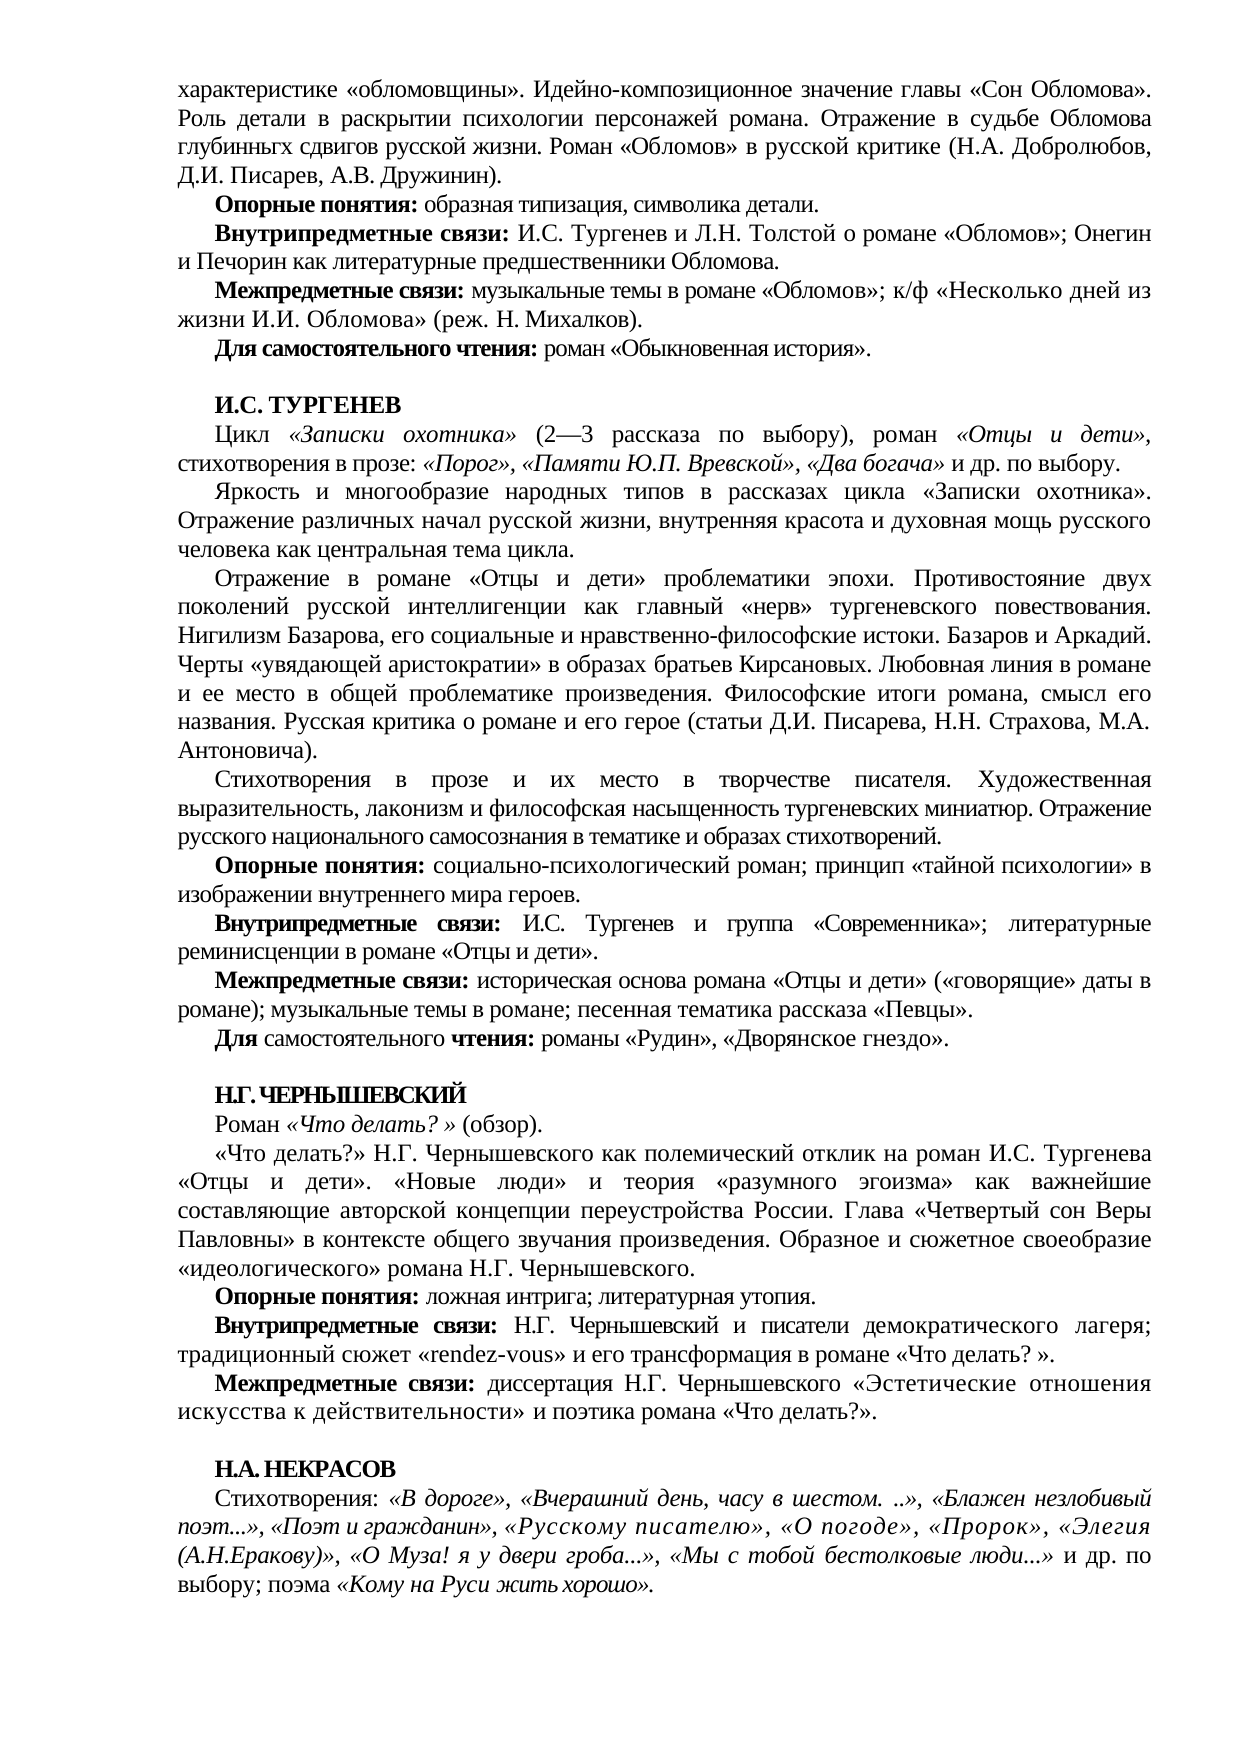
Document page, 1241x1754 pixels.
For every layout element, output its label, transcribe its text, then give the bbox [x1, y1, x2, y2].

text Н.Г. ЧЕРНЫШЕВСКИЙ [177, 1080, 1152, 1109]
text Для самостоятельного чтения: роман «Обыкновенная история». [177, 333, 1152, 361]
text Опорные понятия: образная типизация, символика детали. [177, 189, 1152, 218]
text Межпредметные связи: музыкальные темы в романе «Обломов»; к/ф «Несколько дней из жизни И.И. Обломова» (реж. Н. Михалков). [177, 275, 1152, 333]
text И.С. ТУРГЕНЕВ [177, 390, 1152, 419]
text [177, 74, 1152, 189]
text Для самостоятельного чтения: романы «Рудин», «Дворянское гнездо». [177, 1023, 1152, 1051]
text Внутрипредметные связи: И.С. Тургенев и Л.Н. Толстой о романе «Обломов»; Онегин и Печорин как литературные предшественники Обломова. [177, 218, 1152, 275]
text Опорные понятия: социально-психологический роман; принцип «тайной психологии» в изображении внутреннего мира героев. [177, 850, 1152, 908]
text Отражение в романе «Отцы и дети» проблематики эпохи. Противостояние двух поколений русской интеллигенции как главный «нерв» тургеневского повествования. Нигилизм Базарова, его социальные и нравственно-философские истоки. Базаров и Аркадий. Черты «увядающей аристократии» в образах братьев Кирсановых. Любовная линия в романе и ее место в общей проблематике произведения. Философские итоги романа, смысл его названия. Русская критика о романе и его герое (статьи Д.И. Писарева, Н.Н. Страхова, М.А. Антоновича). [177, 563, 1152, 764]
text Цикл «Записки охотника» (2—3 рассказа по выбору), роман «Отцы и дети», стихотворения в прозе: «Порог», «Памяти Ю.П. Вревской», «Два богача» и др. по выбору. [177, 419, 1152, 476]
text Внутрипредметные связи: И.С. Тургенев и группа «Современника»; литературные реминисценции в романе «Отцы и дети». [177, 908, 1152, 965]
text Стихотворения: «В дороге», «Вчерашний день, часу в шестом. ..», «Блажен незлобивый поэт...», «Поэт и гражданин», «Русскому писателю», «О погоде», «Пророк», «Элегия (А.Н.Еракову)», «О Муза! я у двери гроба...», «Мы с тобой бестолковые люди...» и др. по выбору; поэма «Кому на Руси жить хорошо». [177, 1483, 1152, 1598]
text Стихотворения в прозе и их место в творчестве писателя. Художественная выразительность, лаконизм и философская насыщенность тургеневских миниатюр. Отражение русского национального самосознания в тематике и образах стихотворений. [177, 764, 1152, 850]
text Опорные понятия: ложная интрига; литературная утопия. [177, 1281, 1152, 1310]
text Межпредметные связи: историческая основа романа «Отцы и дети» («говорящие» даты в романе); музыкальные темы в романе; песенная тематика рассказа «Певцы». [177, 965, 1152, 1023]
text Межпредметные связи: диссертация Н.Г. Чернышевского «Эстетические отношения искусства к действительности» и поэтика романа «Что делать?». [177, 1368, 1152, 1425]
text Н.А. НЕКРАСОВ [177, 1454, 1152, 1483]
text Внутрипредметные связи: Н.Г. Чернышевский и писатели демократического лагеря; традиционный сюжет «rendez-vous» и его трансформация в романе «Что делать? ». [177, 1310, 1152, 1368]
text «Что делать?» Н.Г. Чернышевского как полемический отклик на роман И.С. Тургенева «Отцы и дети». «Новые люди» и теория «разумного эгоизма» как важнейшие составляющие авторской концепции переустройства России. Глава «Четвертый сон Веры Павловны» в контексте общего звучания произведения. Образное и сюжетное своеобразие «идеологического» романа Н.Г. Чернышевского. [177, 1138, 1152, 1281]
text Роман «Что делать? » (обзор). [177, 1109, 1152, 1138]
text Яркость и многообразие народных типов в рассказах цикла «Записки охотника». Отражение различных начал русской жизни, внутренняя красота и духовная мощь русского человека как центральная тема цикла. [177, 476, 1152, 563]
